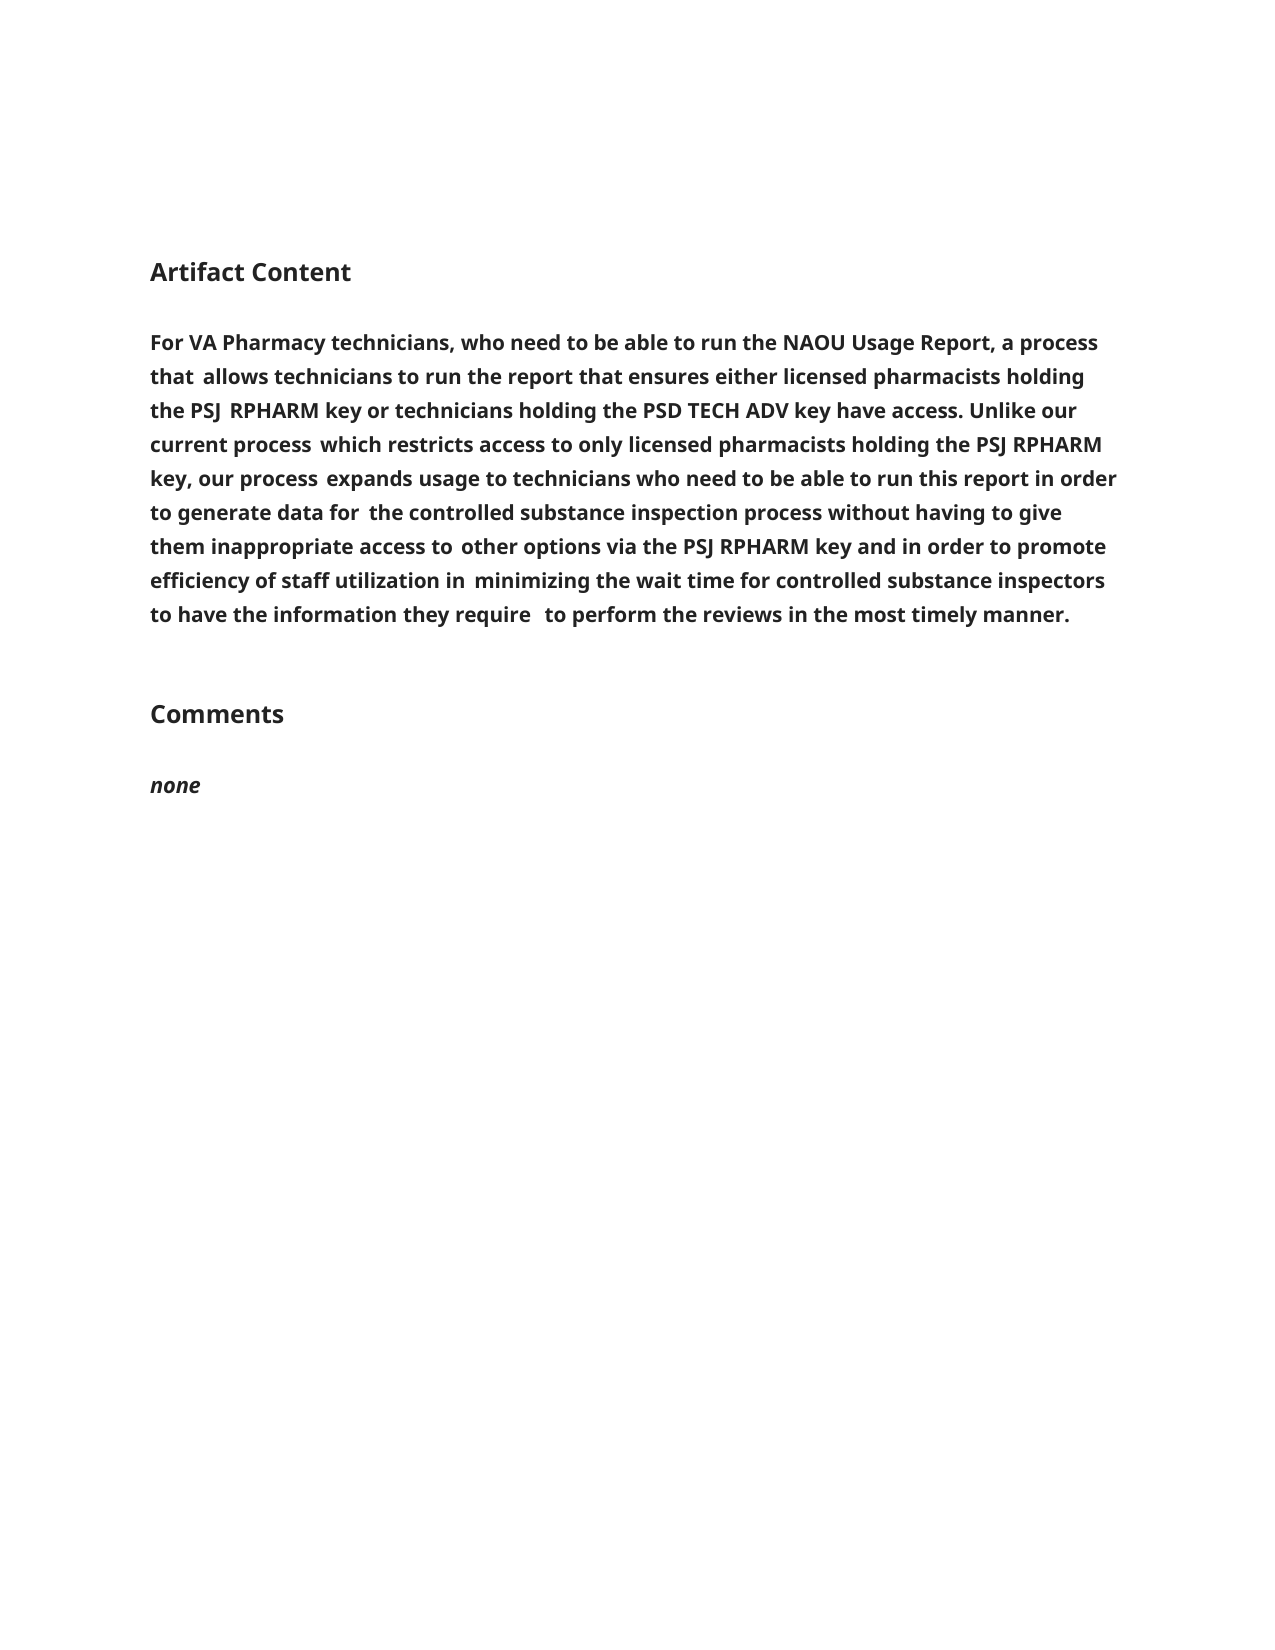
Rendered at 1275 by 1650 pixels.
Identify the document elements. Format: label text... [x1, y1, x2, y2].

text none [150, 770, 1131, 799]
subtitle Artifact Content [150, 254, 1131, 288]
text For VA Pharmacy technicians, who need to be able to run the NAOU Usage Report, a process that allows technicians to run the report that ensures either licensed pharmacists holding the PSJ RPHARM key or technicians holding the PSD TECH ADV key have access. Unlike our current process which restricts access to only licensed pharmacists holding the PSJ RPHARM key, our process expands usage to technicians who need to be able to run this report in order to generate data for the controlled substance inspection process without having to give them inappropriate access to other options via the PSJ RPHARM key and in order to promote efficiency of staff utilization in minimizing the wait time for controlled substance inspectors to have the information they require to perform the reviews in the most timely manner. [150, 328, 1120, 629]
subtitle Comments [150, 697, 1131, 731]
